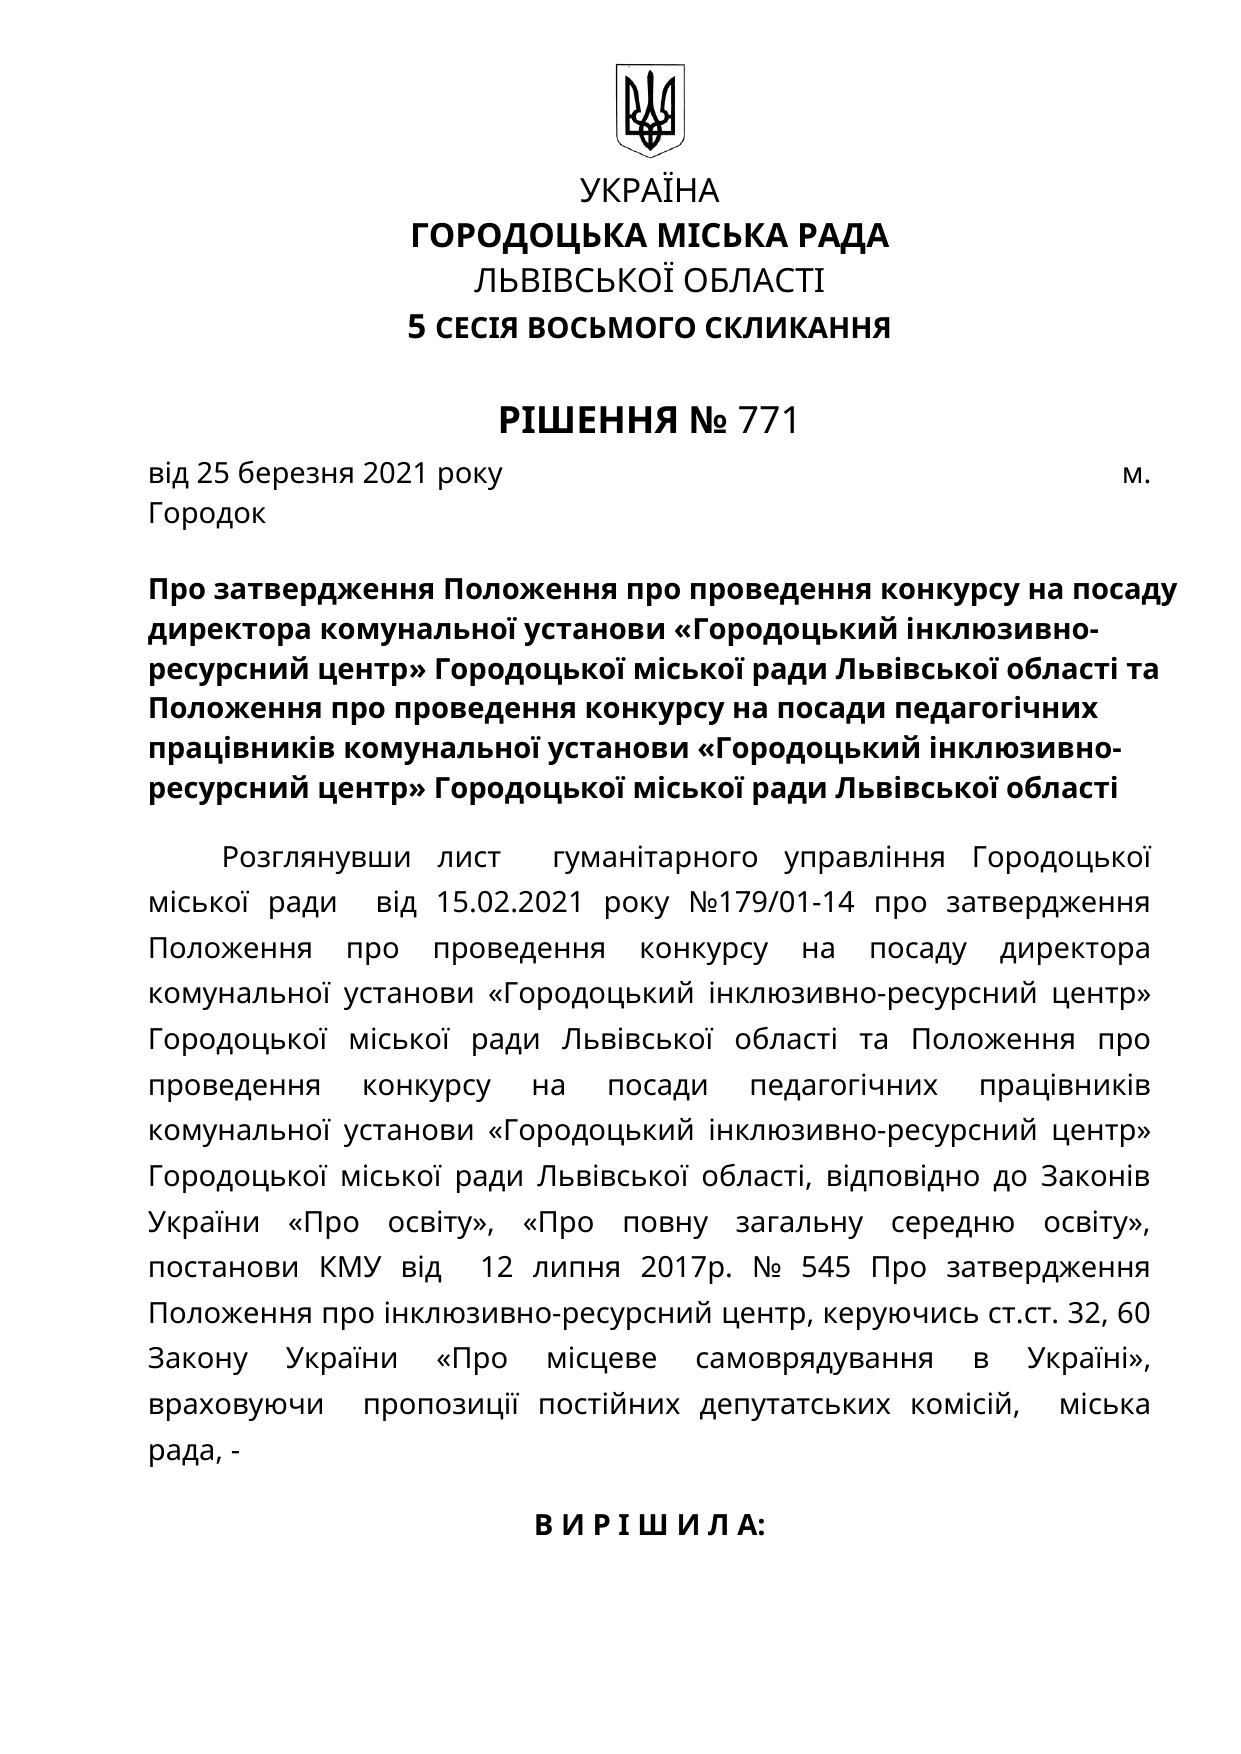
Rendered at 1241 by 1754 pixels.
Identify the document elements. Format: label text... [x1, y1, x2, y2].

text В И Р І Ш И Л А: [148, 1504, 1152, 1543]
text РІШЕННЯ № 771 [148, 394, 1152, 445]
text від 25 березня 2021 року м. Городок [148, 452, 1152, 532]
text Розглянувши лист гуманітарного управління Городоцької міської ради від 15.02.2021 року №179/01-14 про затвердження Положення про проведення конкурсу на посаду директора комунальної установи «Городоцький інклюзивно-ресурсний центр» Городоцької міської ради Львівської області та Положення про проведення конкурсу на посади педагогічних працівників комунальної установи «Городоцький інклюзивно-ресурсний центр» Городоцької міської ради Львівської області, відповідно до Законів України «Про освіту», «Про повну загальну середню освіту», постанови КМУ від 12 липня 2017р. № 545 Про затвердження Положення про інклюзивно-ресурсний центр, керуючись ст.ст. 32, 60 Закону України «Про місцеве самоврядування в Україні», враховуючи пропозиції постійних депутатських комісій, міська рада, - [148, 836, 1152, 1469]
text 5 сесія восьмого скликання [148, 303, 1152, 348]
text Про затвердження Положення про проведення конкурсу на посаду директора комунальної установи «Городоцький інклюзивно-ресурсний центр» Городоцької міської ради Львівської області та Положення про проведення конкурсу на посади педагогічних працівників комунальної установи «Городоцький інклюзивно-ресурсний центр» Городоцької міської ради Львівської області [148, 568, 1184, 807]
picture [603, 59, 696, 163]
text ЛЬВІВСЬКОЇ ОБЛАСТІ [148, 257, 1152, 303]
text УКРАЇНА [148, 166, 1152, 212]
text ГОРОДОЦЬКА МІСЬКА РАДА [148, 212, 1152, 257]
